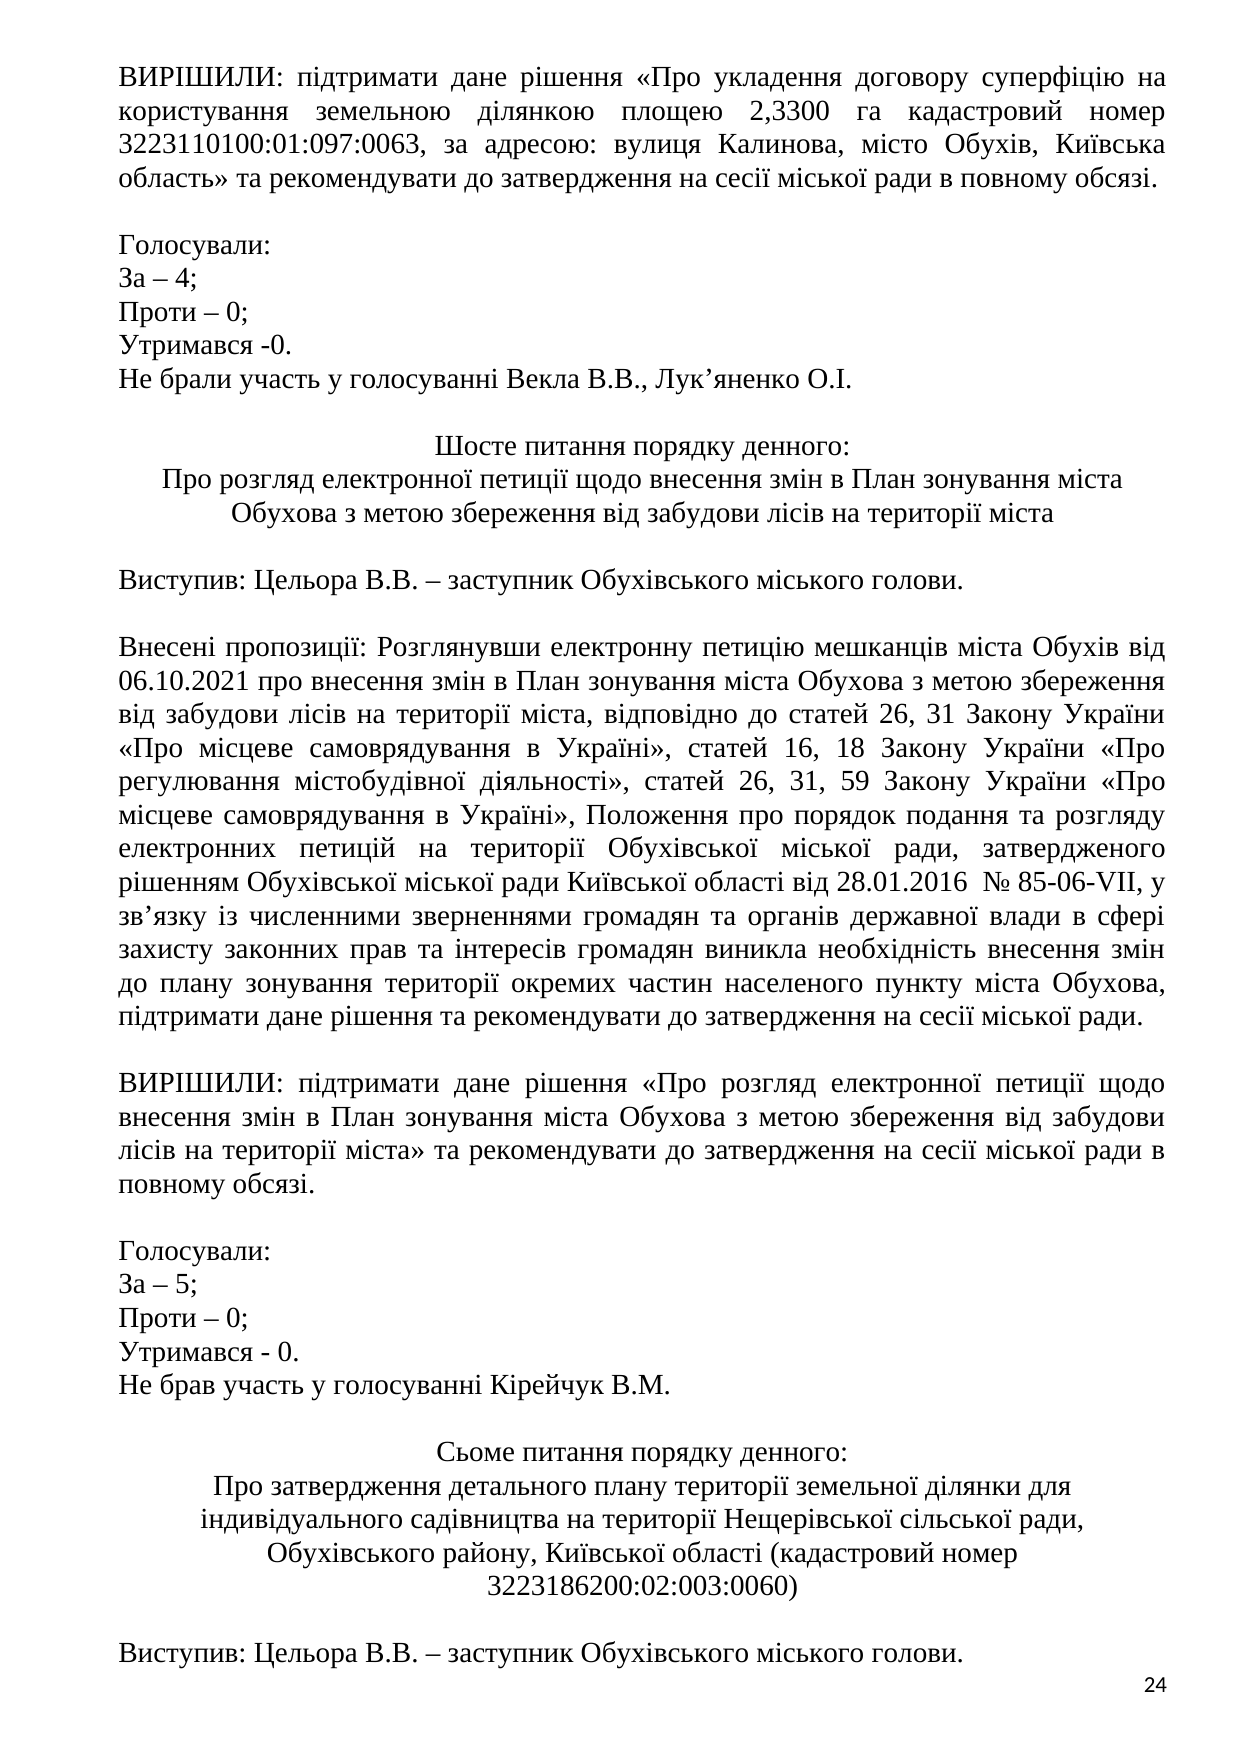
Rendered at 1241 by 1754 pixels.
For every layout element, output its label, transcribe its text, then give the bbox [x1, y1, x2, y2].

text Сьоме питання порядку денного: [118, 1434, 1167, 1468]
text За – 5; [118, 1267, 1167, 1300]
text ВИРІШИЛИ: підтримати дане рішення «Про укладення договору суперфіцію на користування земельною ділянкою площею 2,3300 га кадастровий номер 3223110100:01:097:0063, за адресою: вулиця Калинова, місто Обухів, Київська область» та рекомендувати до затвердження на сесії міської ради в повному обсязі. [118, 59, 1167, 193]
text Утримався - 0. [118, 1334, 1167, 1367]
list Внесені пропозиції: Розглянувши електронну петицію мешканців міста Обухів від 06.10.2021 про внесення змін в План зонування міста Обухова з метою збереження від забудови лісів на території міста, відповідно до статей 26, 31 Закону України «Про місцеве самоврядування в Україні», статей 16, 18 Закону України «Про регулювання містобудівної діяльності», статей 26, 31, 59 Закону України «Про місцеве самоврядування в Україні», Положення про порядок подання та розгляду електронних петицій на території Обухівської міської ради, затвердженого рішенням Обухівської міської ради Київської області від 28.01.2016 № 85-06-VІІ, у зв’язку із численними зверненнями громадян та органів державної влади в сфері захисту законних прав та інтересів громадян виникла необхідність внесення змін до плану зонування території окремих частин населеного пункту міста Обухова, підтримати дане рішення та рекомендувати до затвердження на сесії міської ради. [118, 629, 1167, 1032]
text Не брали участь у голосуванні Векла В.В., Лук’яненко О.І. [118, 361, 1167, 394]
text Голосували: [118, 1233, 1167, 1267]
text Шосте питання порядку денного: [118, 428, 1167, 462]
text Голосували: [118, 227, 1167, 260]
text За – 4; [118, 260, 1167, 294]
text Проти – 0; [118, 294, 1167, 327]
text Про розгляд електронної петиції щодо внесення змін в План зонування міста Обухова з метою збереження від забудови лісів на території міста [118, 462, 1167, 529]
text Не брав участь у голосуванні Кірейчук В.М. [118, 1367, 1167, 1401]
text Виступив: Цельора В.В. – заступник Обухівського міського голови. [118, 1636, 1167, 1669]
text Про затвердження детального плану території земельної ділянки для індивідуального садівництва на території Нещерівської сільської ради, Обухівського району, Київської області (кадастровий номер 3223186200:02:003:0060) [118, 1468, 1167, 1602]
text Проти – 0; [118, 1300, 1167, 1334]
text Утримався -0. [118, 327, 1167, 361]
text Виступив: Цельора В.В. – заступник Обухівського міського голови. [118, 562, 1167, 596]
text ВИРІШИЛИ: підтримати дане рішення «Про розгляд електронної петиції щодо внесення змін в План зонування міста Обухова з метою збереження від забудови лісів на території міста» та рекомендувати до затвердження на сесії міської ради в повному обсязі. [118, 1065, 1167, 1199]
